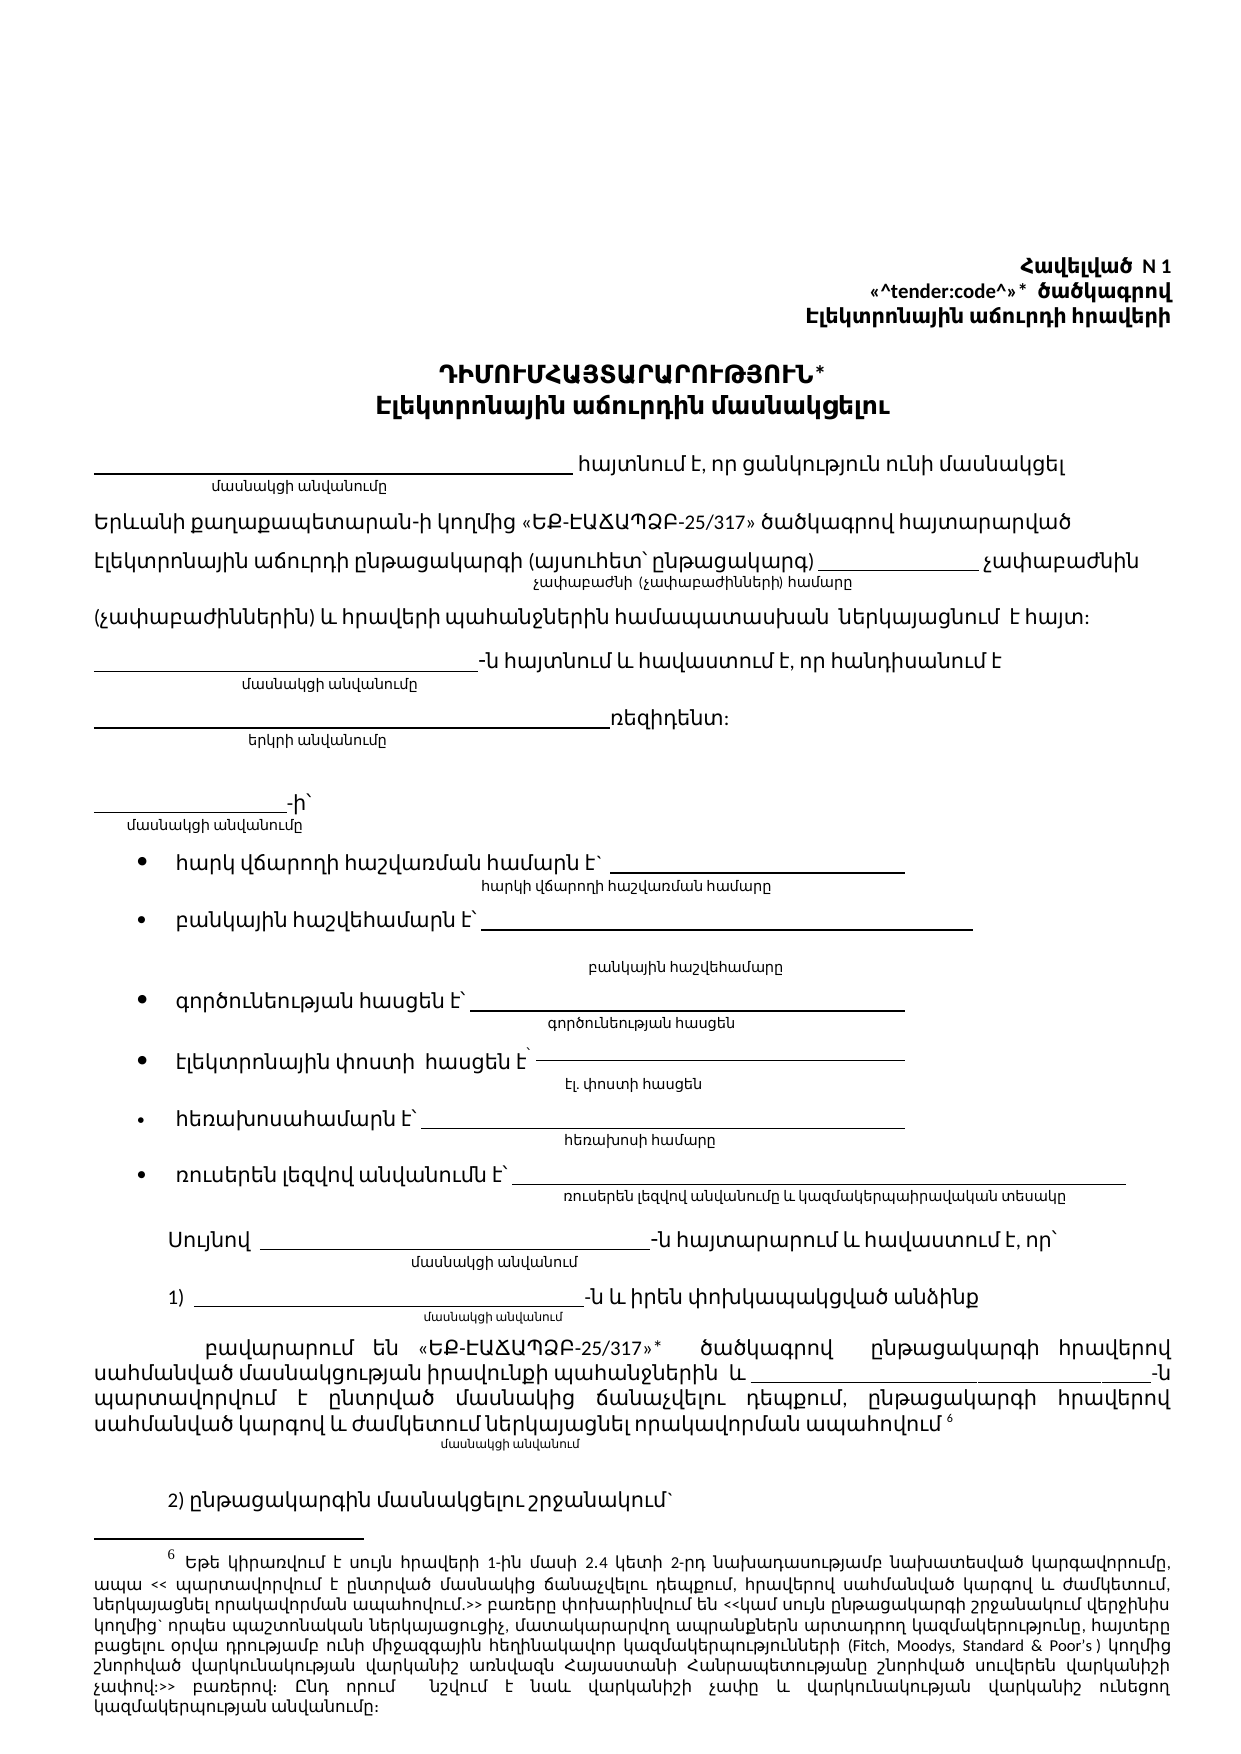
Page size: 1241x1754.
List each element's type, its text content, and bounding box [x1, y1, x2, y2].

text 1) -ն և իրեն փոխկապակցված անձինք [94, 1284, 1171, 1309]
text -ն հայտնում և հավաստում է, որ հանդիսանում է [94, 644, 1171, 675]
text բանկային հաշվեհամարը [94, 958, 1171, 989]
text մասնակցի անվանումը [94, 477, 1171, 507]
list բանկային հաշվեհամարն է՝ [138, 907, 1171, 958]
text էլեկտրոնային աճուրդի ընթացակարգի (այսուհետ՝ ընթացակարգ) չափաբաժնին [94, 548, 1171, 573]
list էլեկտրոնային փոստի հասցեն է՝ [138, 1045, 1171, 1075]
text հայտնում է, որ ցանկություն ունի մասնակցել [94, 451, 1171, 477]
text 2) ընթացակարգին մասնակցելու շրջանակում` [94, 1487, 1171, 1513]
text ռեզիդենտ: [94, 706, 1171, 731]
text (չափաբաժիններին) և հրավերի պահանջներին համապատասխան ներկայացնում է հայտ: [94, 604, 1171, 629]
text չափաբաժնի (չափաբաժինների) համարը [94, 573, 1171, 604]
text մասնակցի անվանում [94, 1436, 1171, 1462]
text Երևանի քաղաքապետարան-ի կողմից «ԵՔ-ԷԱՃԱՊՁԲ-25/317» ծածկագրով հայտարարված [94, 507, 1171, 535]
text հեռախոսի համարը [462, 1131, 1171, 1162]
text ԴԻՄՈՒՄՀԱՅՏԱՐԱՐՈՒԹՅՈՒՆ* [94, 360, 1171, 390]
list հեռախոսահամարն է՝ [138, 1106, 1171, 1131]
text երկրի անվանումը [94, 731, 1171, 762]
text բավարարում են «ԵՔ-ԷԱՃԱՊՁԲ-25/317»* ծածկագրով ընթացակարգի հրավերով սահմանված մասնակցության իրավունքի պահանջներին և -ն պարտավորվում է ընտրված մասնակից ճանաչվելու դեպքում, ընթացակարգի հրավերով սահմանված կարգով և ժամկետում ներկայացնել որակավորման ապահովում [94, 1335, 1171, 1436]
text մասնակցի անվանումը [94, 675, 1171, 706]
text «^tender:code^»* ծածկագրով [94, 278, 1171, 304]
text Հավելված N 1 [94, 253, 1171, 278]
list գործունեության հասցեն է՝ [138, 989, 1171, 1014]
text գործունեության հասցեն [94, 1014, 1171, 1045]
text մասնակցի անվանումը [94, 816, 1171, 846]
text մասնակցի անվանում [94, 1253, 1171, 1284]
text ռուսերեն լեզվով անվանումը և կազմակերպաիրավական տեսակը [94, 1187, 1171, 1218]
list հարկ վճարողի հաշվառման համարն է` [138, 846, 1171, 877]
text -ի՝ [94, 790, 1171, 816]
subtitle Էլեկտրոնային աճուրդին մասնակցելու [94, 390, 1171, 421]
text էլ. փոստի հասցեն [94, 1075, 1171, 1106]
text հարկի վճարողի հաշվառման համարը [94, 877, 1171, 907]
list ռուսերեն լեզվով անվանումն է՝ [138, 1162, 1171, 1187]
text Էլեկտրոնային աճուրդի հրավերի [94, 304, 1171, 329]
text Սույնով -ն հայտարարում և հավաստում է, որ՝ [94, 1223, 1171, 1253]
text մասնակցի անվանում [94, 1309, 1171, 1335]
